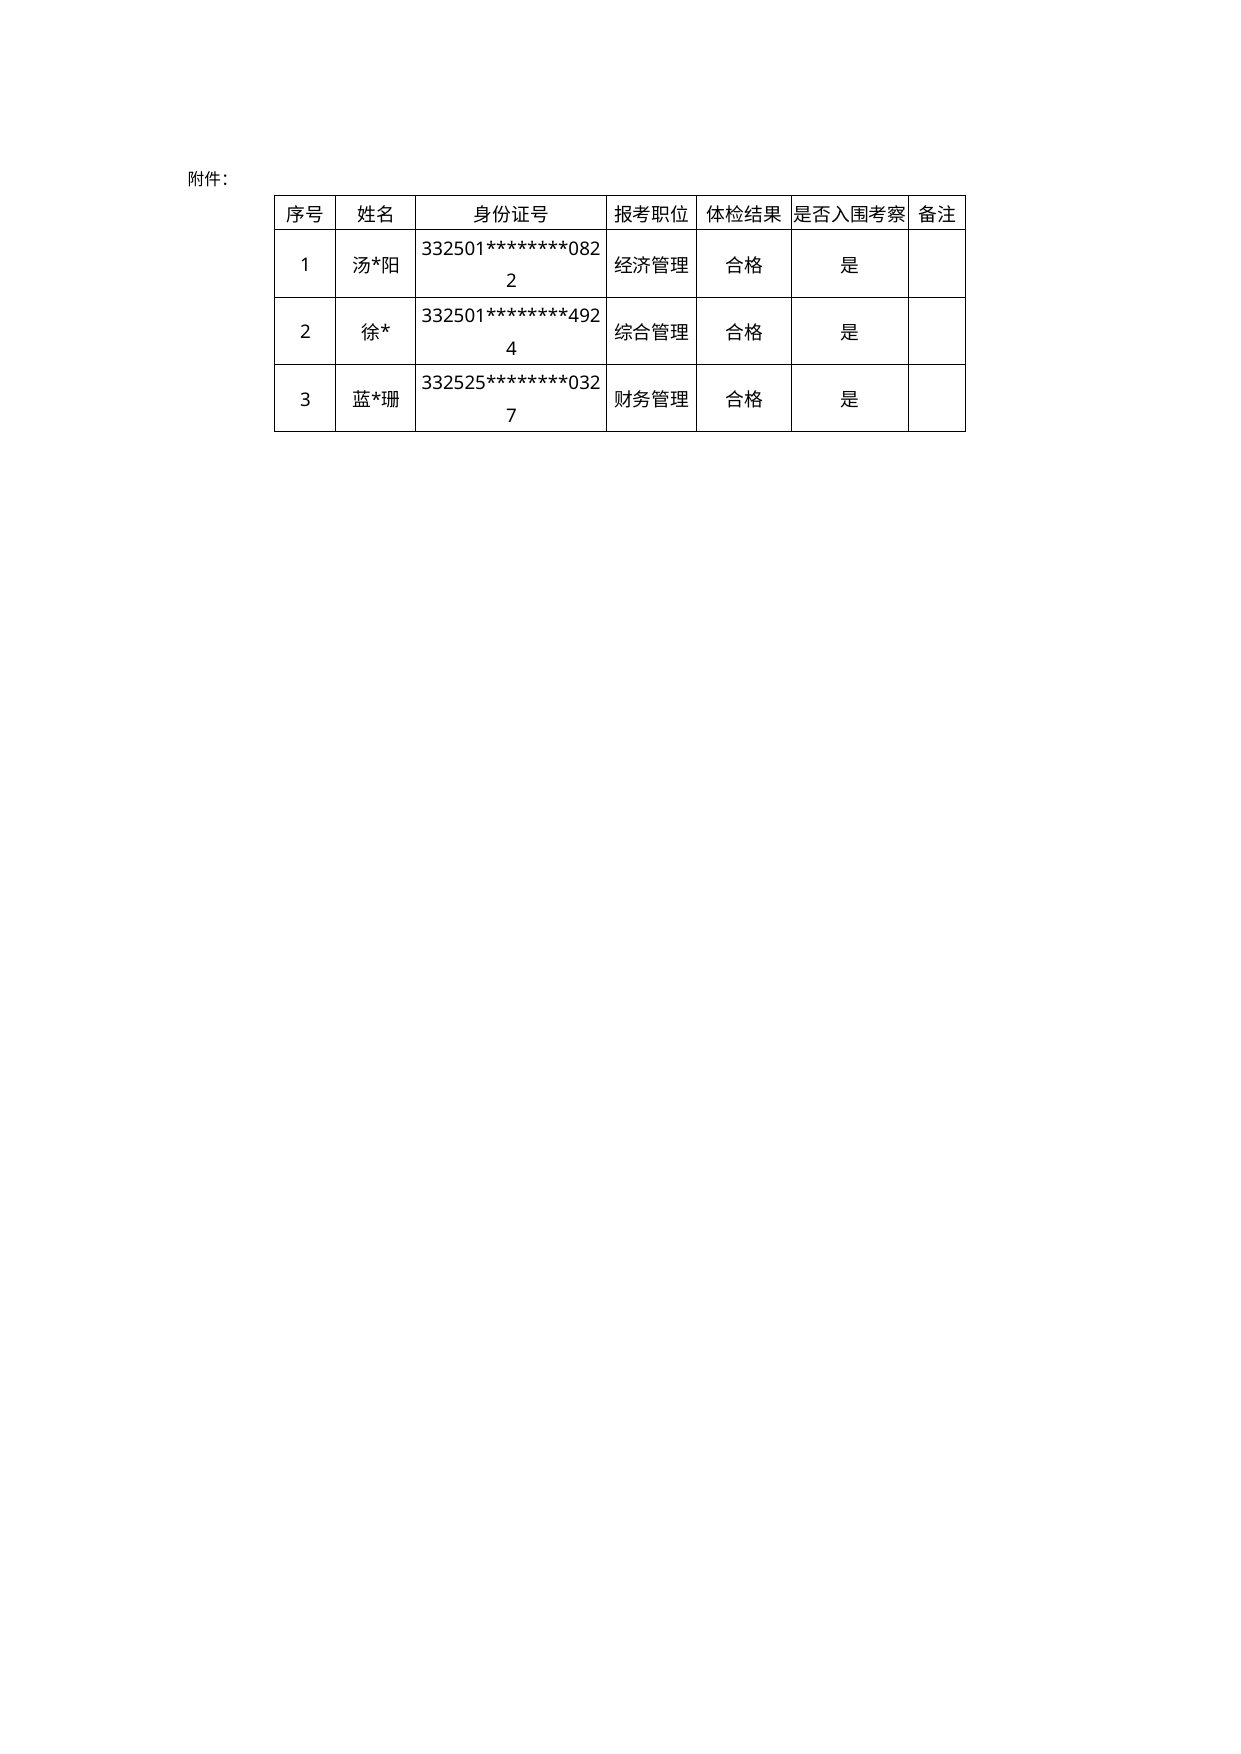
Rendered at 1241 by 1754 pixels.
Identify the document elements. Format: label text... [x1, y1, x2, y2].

table_cell 蓝*珊 [336, 365, 415, 431]
table_cell 徐* [336, 298, 415, 364]
table_cell 汤*阳 [336, 230, 415, 297]
table_cell 财务管理 [607, 365, 696, 431]
table_header 备注 [909, 196, 965, 229]
table_header 姓名 [336, 196, 415, 229]
table_cell 3 [275, 365, 335, 431]
table_header 报考职位 [607, 196, 696, 229]
table_cell 332501********0822 [416, 230, 606, 297]
table_cell 是 [792, 365, 908, 431]
table_header 体检结果 [697, 196, 791, 229]
table_cell 综合管理 [607, 298, 696, 364]
table_cell 合格 [697, 230, 791, 297]
table_cell 是 [792, 230, 908, 297]
table_cell 1 [275, 230, 335, 297]
table_cell 是 [792, 298, 908, 364]
table_cell 2 [275, 298, 335, 364]
table_header 序号 [275, 196, 335, 229]
table_cell 经济管理 [607, 230, 696, 297]
table_cell 332501********4924 [416, 298, 606, 364]
table_cell 合格 [697, 298, 791, 364]
table_cell 332525********0327 [416, 365, 606, 431]
table_cell [909, 230, 965, 297]
table_header 身份证号 [416, 196, 606, 229]
table_cell 合格 [697, 365, 791, 431]
table_header 是否入围考察 [792, 196, 908, 229]
table_cell [909, 298, 965, 364]
text 附件： [187, 162, 1053, 194]
table_cell [909, 365, 965, 431]
